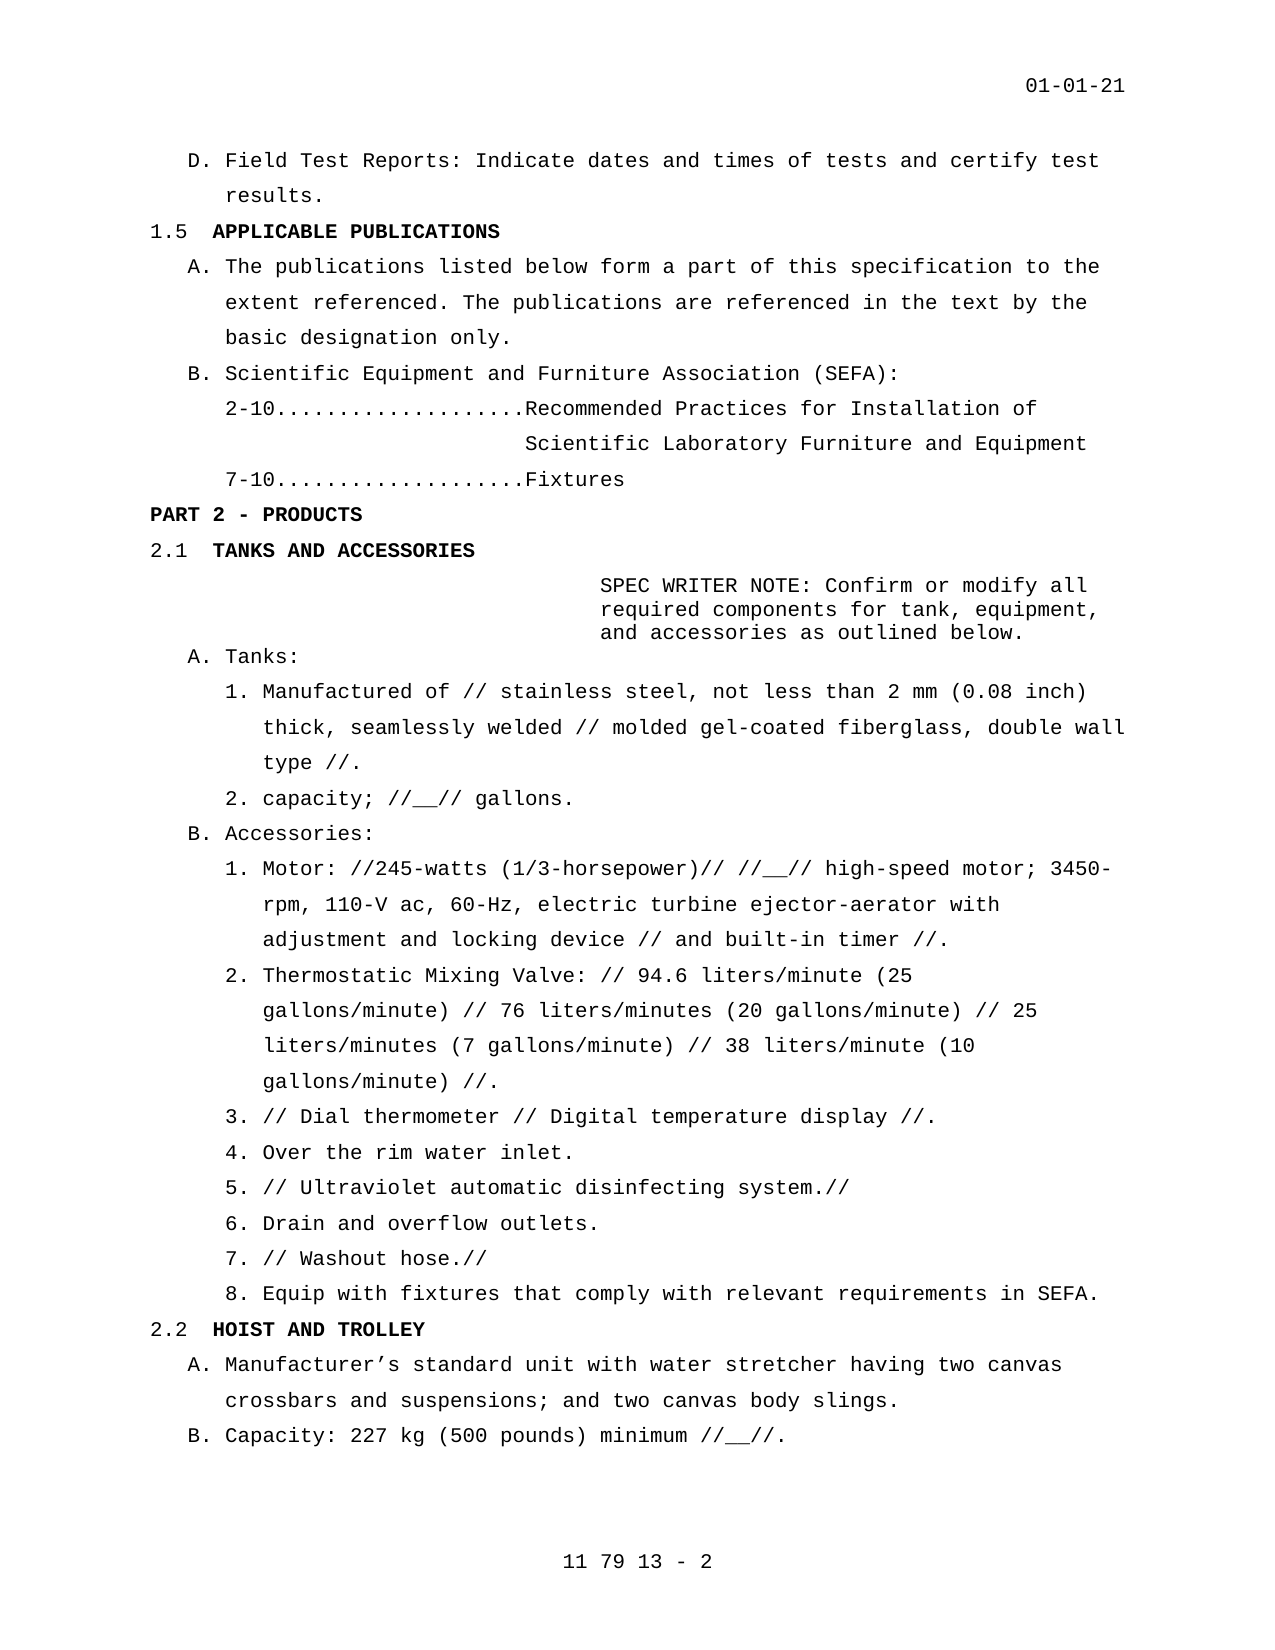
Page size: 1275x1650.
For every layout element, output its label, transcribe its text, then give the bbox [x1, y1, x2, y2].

text HOIST AND TROLLEY [150, 1319, 1125, 1342]
text Tanks: [187, 646, 1125, 669]
text // Washout hose.// [225, 1248, 1125, 1272]
text Manufacturer’s standard unit with water stretcher having two canvas crossbars and suspensions; and two canvas body slings. [187, 1354, 1125, 1413]
text Equip with fixtures that comply with relevant requirements in SEFA. [225, 1283, 1125, 1307]
text Capacity: 227 kg (500 pounds) minimum //__//. [187, 1425, 1125, 1449]
text PRODUCTS [150, 504, 1125, 528]
text Drain and overflow outlets. [225, 1213, 1125, 1236]
text Manufactured of // stainless steel, not less than 2 mm (0.08 inch) thick, seamlessly welded // molded gel-coated fiberglass, double wall type //. [225, 681, 1125, 776]
text TANKS AND ACCESSORIES [150, 539, 1125, 563]
text 2-10 Recommended Practices for Installation of Scientific Laboratory Furniture and Equipment [225, 398, 1125, 457]
text Accessories: [187, 823, 1125, 847]
text Thermostatic Mixing Valve: // 94.6 liters/minute (25 gallons/minute) // 76 liters/minutes (20 gallons/minute) // 25 liters/minutes (7 gallons/minute) // 38 liters/minute (10 gallons/minute) //. [225, 965, 1125, 1094]
text APPLICABLE PUBLICATIONS [150, 221, 1125, 244]
text // Ultraviolet automatic disinfecting system.// [225, 1177, 1125, 1201]
text Field Test Reports: Indicate dates and times of tests and certify test results. [187, 150, 1125, 209]
text Motor: //245-watts (1/3-horsepower)// //__// high-speed motor; 3450-rpm, 110-V ac, 60-Hz, electric turbine ejector-aerator with adjustment and locking device // and built-in timer //. [225, 858, 1125, 953]
text The publications listed below form a part of this specification to the extent referenced. The publications are referenced in the text by the basic designation only. [187, 256, 1125, 351]
text Scientific Equipment and Furniture Association (SEFA): [187, 362, 1125, 386]
text capacity; //__// gallons. [225, 788, 1125, 811]
text 7-10 Fixtures [225, 469, 1125, 492]
text // Dial thermometer // Digital temperature display //. [225, 1106, 1125, 1130]
text SPEC WRITER NOTE: Confirm or modify all required components for tank, equipment, and accessories as outlined below. [600, 575, 1125, 646]
text Over the rim water inlet. [225, 1142, 1125, 1165]
